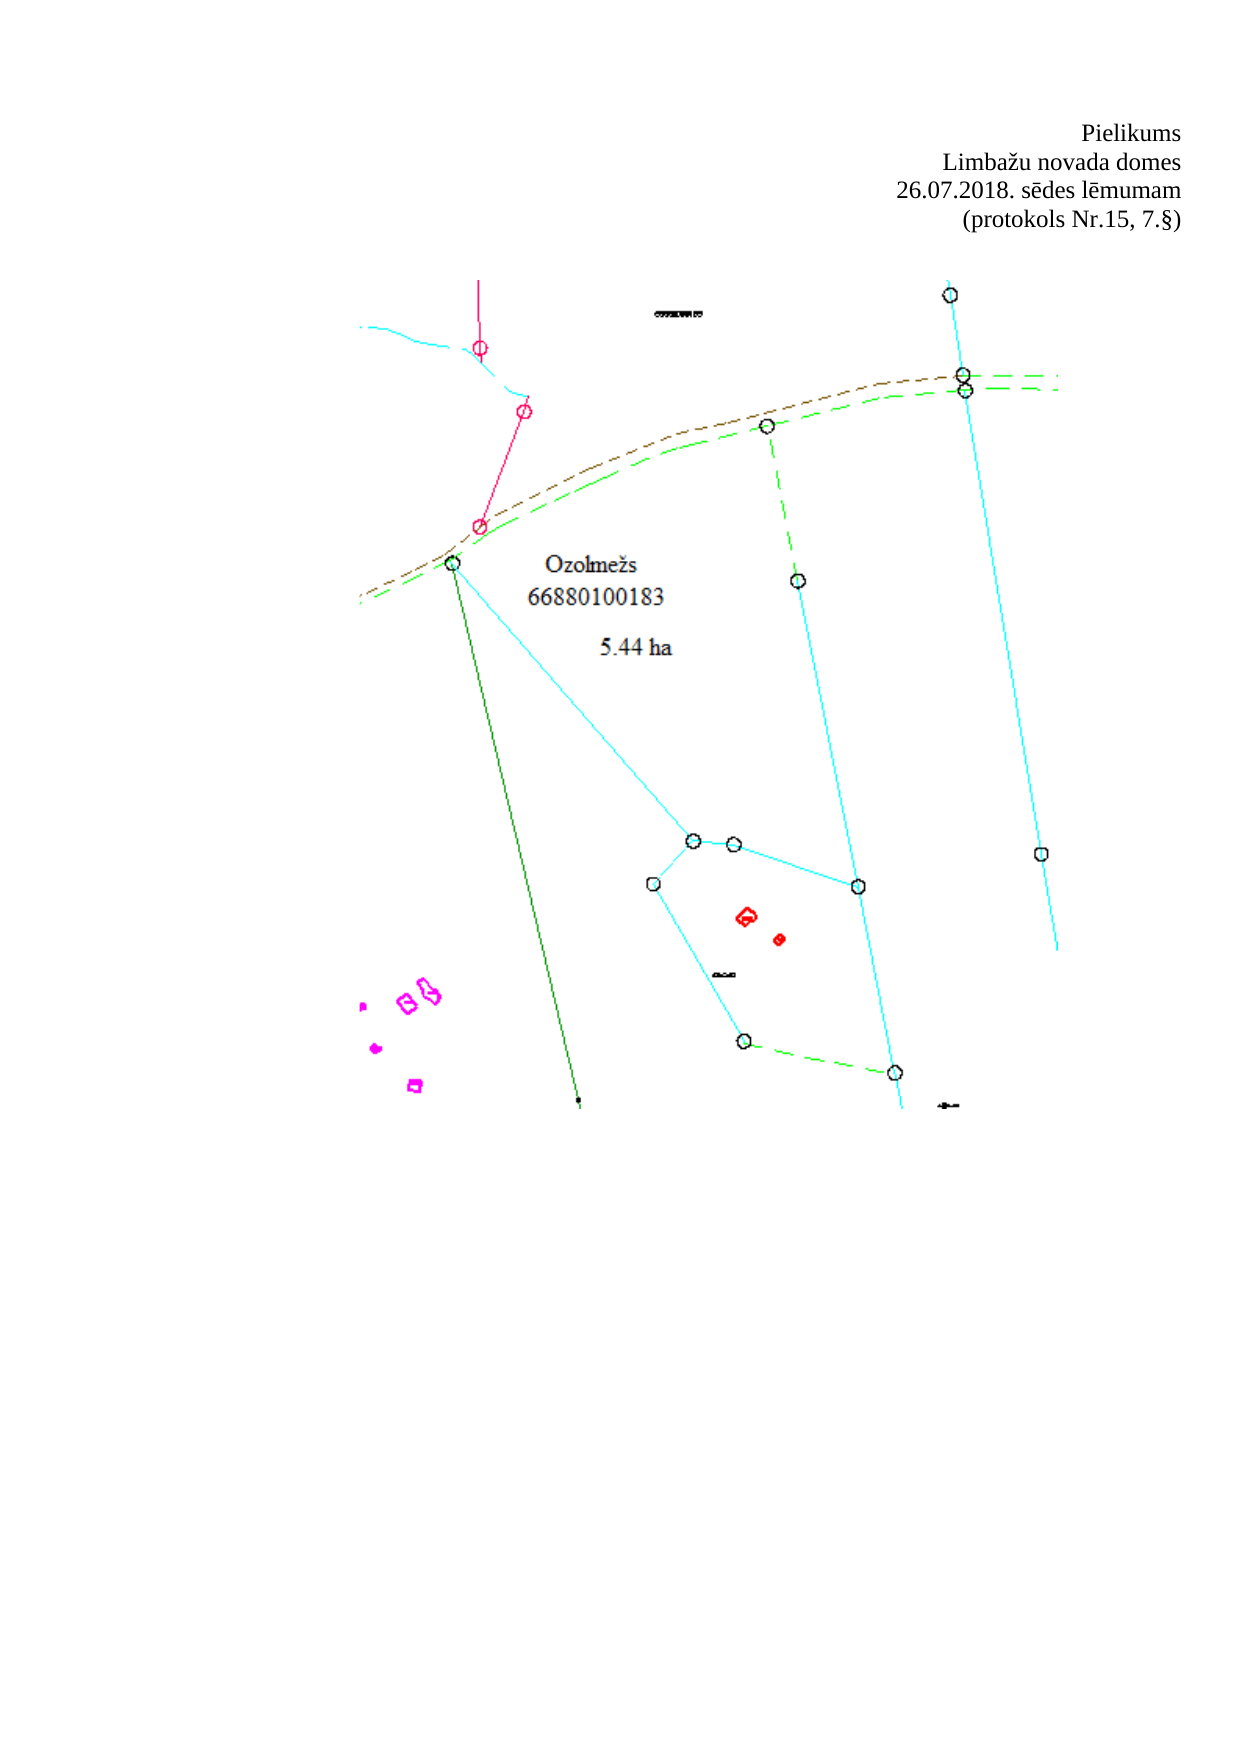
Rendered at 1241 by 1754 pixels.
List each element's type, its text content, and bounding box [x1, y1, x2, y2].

picture [359, 280, 1058, 1109]
text (protokols Nr.15, 7.§) [177, 204, 1181, 233]
text Pielikums [177, 118, 1181, 147]
text Limbažu novada domes [177, 147, 1181, 176]
text 26.07.2018. sēdes lēmumam [177, 176, 1181, 204]
